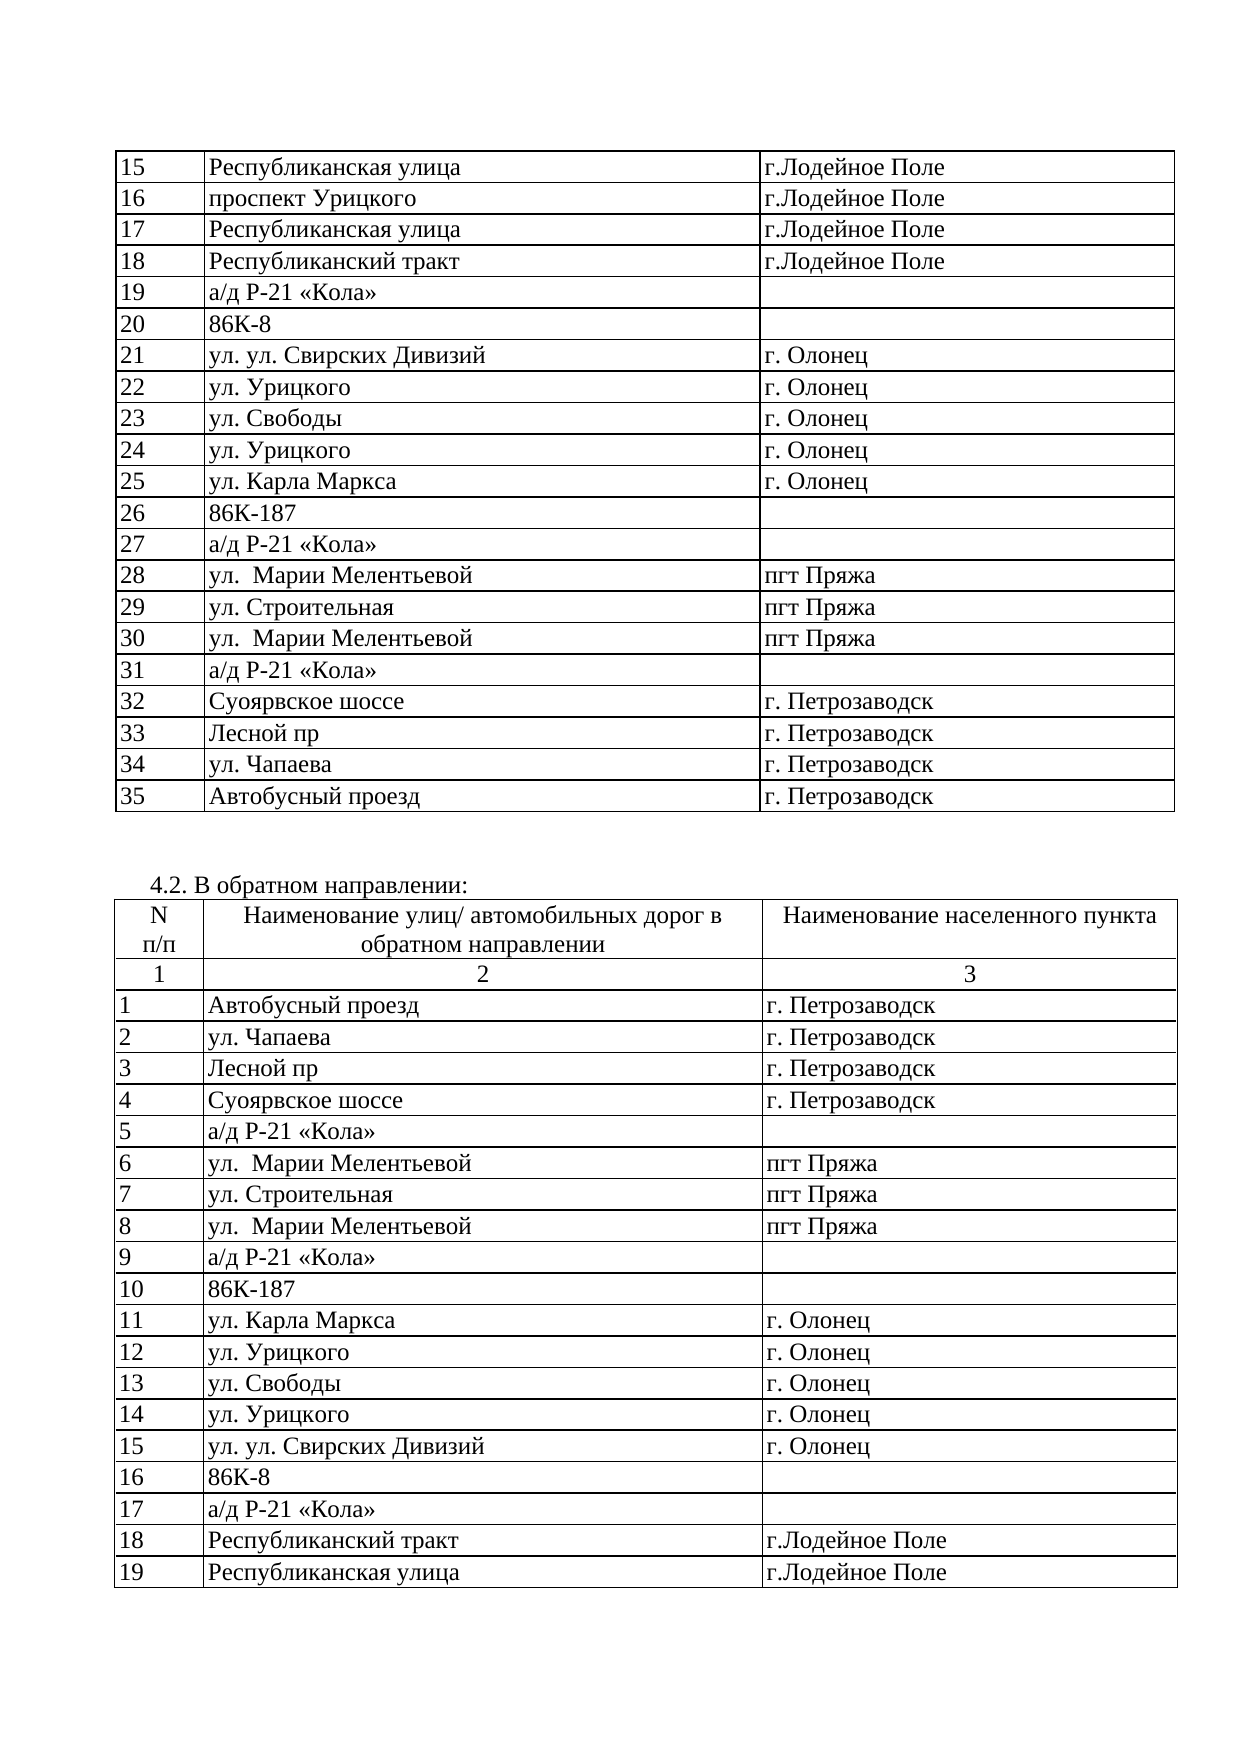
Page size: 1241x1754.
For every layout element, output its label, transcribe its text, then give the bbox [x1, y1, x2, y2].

table_cell ул. Карла Маркса [204, 1305, 762, 1335]
table_cell 17 [117, 215, 204, 244]
table_cell 15 [115, 1430, 203, 1461]
table_cell проспект Урицкого [205, 183, 759, 213]
table_cell 2 [115, 1021, 203, 1052]
table_cell г.Лодейное Поле [761, 183, 1174, 213]
table_cell 26 [117, 498, 204, 527]
table_header Наименование улиц/ автомобильных дорог в обратном направлении [204, 900, 762, 957]
table_cell [761, 309, 1174, 339]
table_cell 28 [117, 561, 204, 590]
table_cell г. Олонец [763, 1366, 1177, 1398]
table_cell ул. Марии Мелентьевой [205, 623, 759, 653]
text 4.2. В обратном направлении: [150, 870, 1090, 898]
table_cell 20 [117, 309, 204, 339]
table_cell [761, 498, 1174, 527]
table_header Наименование населенного пункта [763, 900, 1177, 957]
table_cell 11 [115, 1305, 203, 1335]
table_cell 3 [763, 958, 1177, 989]
table_cell 3 [115, 1053, 203, 1083]
table_cell 10 [115, 1273, 203, 1303]
table_cell ул. Марии Мелентьевой [204, 1211, 762, 1241]
table_cell г. Олонец [761, 435, 1174, 464]
table_cell ул. ул. Свирских Дивизий [204, 1431, 762, 1461]
table_cell г. Петрозаводск [763, 1083, 1177, 1115]
table_cell пгт Пряжа [761, 623, 1174, 653]
table_cell 16 [117, 183, 204, 213]
table_cell пгт Пряжа [763, 1209, 1177, 1241]
table_cell г. Петрозаводск [761, 718, 1174, 748]
table_cell 86К-187 [204, 1274, 762, 1303]
table_cell [761, 277, 1174, 307]
table_cell 16 [115, 1462, 203, 1492]
table_cell а/д Р-21 «Кола» [205, 655, 759, 685]
table_cell 33 [117, 718, 204, 748]
table_cell 31 [117, 655, 204, 685]
table_cell 19 [115, 1556, 203, 1587]
table_cell г. Олонец [763, 1335, 1177, 1366]
table_cell 22 [117, 372, 204, 402]
table_cell 13 [115, 1368, 203, 1398]
table_cell г.Лодейное Поле [761, 152, 1174, 181]
table_cell г.Лодейное Поле [761, 246, 1174, 276]
table_cell ул. Урицкого [204, 1337, 762, 1366]
table_cell а/д Р-21 «Кола» [204, 1242, 762, 1272]
table_cell 25 [117, 466, 204, 496]
table_cell г. Петрозаводск [761, 749, 1174, 779]
table_cell 32 [117, 686, 204, 716]
table_cell а/д Р-21 «Кола» [205, 277, 759, 307]
table_cell [761, 529, 1174, 559]
table_cell 21 [117, 340, 204, 370]
table_cell 6 [115, 1147, 203, 1178]
table_cell Республиканская улица [205, 215, 759, 244]
table_cell [763, 1492, 1177, 1524]
table_cell г.Лодейное Поле [763, 1555, 1177, 1587]
table_cell 86К-187 [205, 498, 759, 527]
table_cell а/д Р-21 «Кола» [204, 1116, 762, 1146]
table_cell [763, 1241, 1177, 1272]
table_cell 86К-8 [204, 1462, 762, 1492]
table_cell г. Олонец [761, 403, 1174, 433]
table_cell 5 [115, 1116, 203, 1146]
table_cell ул. Урицкого [204, 1400, 762, 1429]
table_cell Республиканская улица [204, 1557, 762, 1587]
table_header N п/п [115, 900, 203, 957]
table_cell ул. Свободы [205, 403, 759, 433]
table_cell г. Олонец [763, 1398, 1177, 1429]
table_cell 1 [115, 959, 203, 989]
table_cell [763, 1461, 1177, 1492]
table_cell Суоярвское шоссе [205, 686, 759, 716]
table_cell Республиканский тракт [204, 1525, 762, 1555]
table_cell 14 [115, 1399, 203, 1429]
table_cell г. Петрозаводск [763, 1052, 1177, 1083]
table_cell г.Лодейное Поле [763, 1524, 1177, 1555]
table_cell 29 [117, 592, 204, 622]
table_cell Автобусный проезд [204, 991, 762, 1020]
table_cell г. Петрозаводск [761, 781, 1174, 811]
table_cell пгт Пряжа [761, 592, 1174, 622]
table_cell ул. Чапаева [204, 1022, 762, 1052]
table_cell Лесной пр [205, 718, 759, 748]
table_cell г. Петрозаводск [763, 1020, 1177, 1052]
table_cell 18 [117, 246, 204, 276]
table_cell 27 [117, 529, 204, 559]
table_cell 19 [117, 277, 204, 307]
table_cell 86К-8 [205, 309, 759, 339]
table_cell Лесной пр [204, 1053, 762, 1083]
table_cell г. Петрозаводск [763, 989, 1177, 1020]
table_cell [761, 655, 1174, 685]
table_cell ул. ул. Свирских Дивизий [205, 340, 759, 370]
table_cell ул. Карла Маркса [205, 466, 759, 496]
table_cell Суоярвское шоссе [204, 1085, 762, 1115]
table_cell 9 [115, 1242, 203, 1272]
table_cell [763, 1272, 1177, 1303]
table_cell [763, 1115, 1177, 1146]
table_cell Республиканская улица [205, 152, 759, 181]
table_cell ул. Марии Мелентьевой [204, 1148, 762, 1178]
table_cell 2 [204, 959, 762, 989]
table_cell 15 [117, 152, 204, 181]
table_cell г. Олонец [761, 466, 1174, 496]
table_cell 18 [115, 1525, 203, 1555]
table_cell 23 [117, 403, 204, 433]
table_cell г. Петрозаводск [761, 686, 1174, 716]
table_cell г. Олонец [761, 372, 1174, 402]
table_cell ул. Чапаева [205, 749, 759, 779]
table_cell пгт Пряжа [763, 1146, 1177, 1178]
table_cell 24 [117, 435, 204, 464]
table_cell ул. Урицкого [205, 435, 759, 464]
table_cell ул. Марии Мелентьевой [205, 561, 759, 590]
table_cell г. Олонец [763, 1304, 1177, 1335]
table_cell ул. Свободы [204, 1368, 762, 1398]
table_cell Республиканский тракт [205, 246, 759, 276]
table_cell 7 [115, 1179, 203, 1209]
table_cell г. Олонец [761, 340, 1174, 370]
table_cell 34 [117, 749, 204, 779]
table_cell а/д Р-21 «Кола» [204, 1494, 762, 1524]
table_cell 8 [115, 1210, 203, 1241]
table_cell 17 [115, 1493, 203, 1524]
table_cell 30 [117, 623, 204, 653]
table_cell 4 [115, 1084, 203, 1115]
table_cell г. Олонец [763, 1429, 1177, 1461]
table_cell пгт Пряжа [761, 561, 1174, 590]
table_cell 12 [115, 1336, 203, 1366]
table_cell г.Лодейное Поле [761, 215, 1174, 244]
table_cell 1 [115, 990, 203, 1020]
table_cell ул. Строительная [205, 592, 759, 622]
table_cell Автобусный проезд [205, 781, 759, 811]
table_cell а/д Р-21 «Кола» [205, 529, 759, 559]
table_cell ул. Урицкого [205, 372, 759, 402]
table_cell 35 [117, 781, 204, 811]
table_cell пгт Пряжа [763, 1178, 1177, 1209]
table_cell ул. Строительная [204, 1179, 762, 1209]
